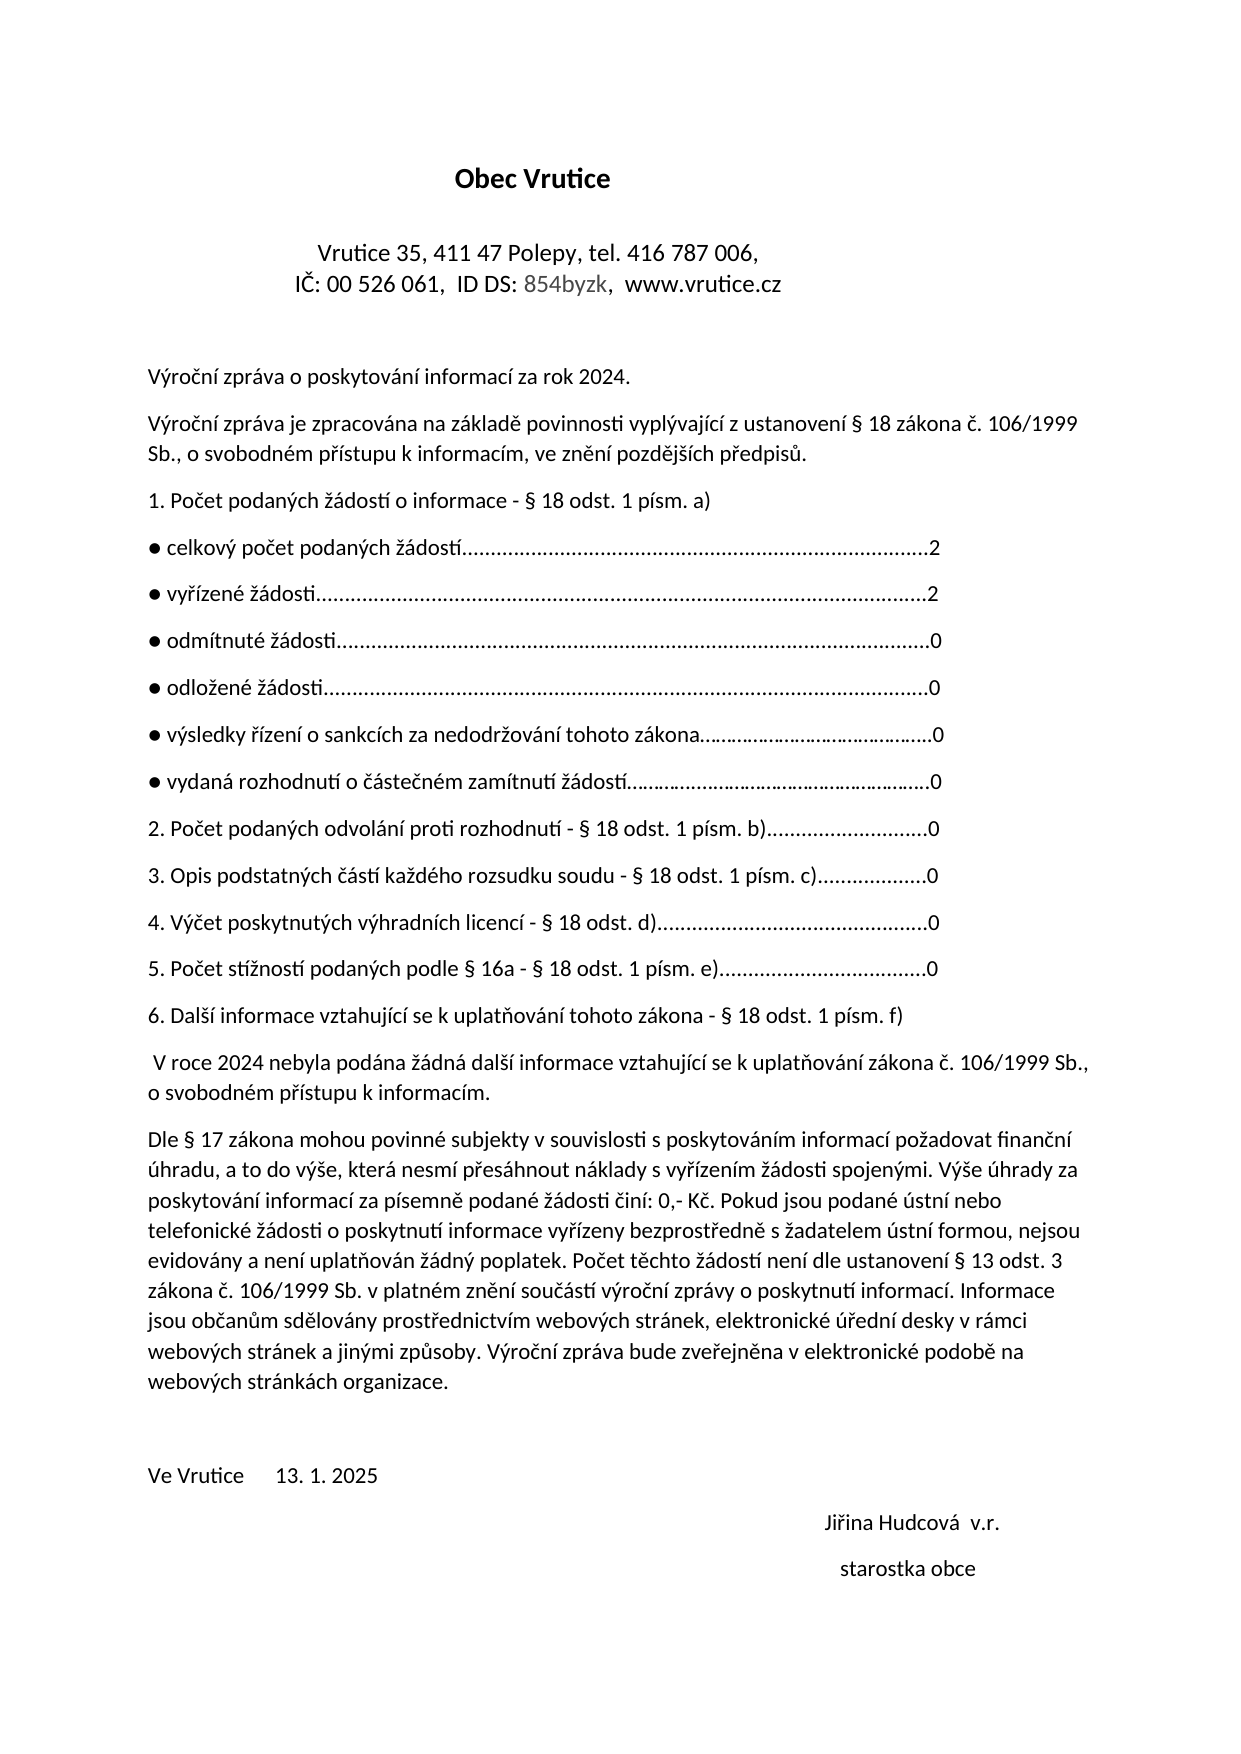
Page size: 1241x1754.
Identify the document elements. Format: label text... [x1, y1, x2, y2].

text V roce 2024 nebyla podána žádná další informace vztahující se k uplatňování zákona č. 106/1999 Sb., o svobodném přístupu k informacím. [148, 1048, 1093, 1106]
subtitle Obec Vrutice [148, 160, 1093, 196]
text 5. Počet stížností podaných podle § 16a - § 18 odst. 1 písm. e)....................................0 [148, 954, 1093, 982]
text IČ: 00 526 061, ID DS: 854byzk, www.vrutice.cz [607, 268, 1093, 298]
text Výroční zpráva o poskytování informací za rok 2024. [148, 362, 1093, 390]
text Výroční zpráva je zpracována na základě povinnosti vyplývající z ustanovení § 18 zákona č. 106/1999 Sb., o svobodném přístupu k informacím, ve znění pozdějších předpisů. [148, 409, 1093, 467]
text ● vyřízené žádosti..........................................................................................................2 [148, 579, 1093, 607]
text 2. Počet podaných odvolání proti rozhodnutí - § 18 odst. 1 písm. b)............................0 [148, 814, 1093, 842]
text 6. Další informace vztahující se k uplatňování tohoto zákona - § 18 odst. 1 písm. f) [148, 1001, 1093, 1029]
text ● celkový počet podaných žádostí.................................................................................2 [148, 533, 1093, 561]
text 3. Opis podstatných částí každého rozsudku soudu - § 18 odst. 1 písm. c)...................0 [148, 861, 1093, 889]
subtitle Vrutice 35, 411 47 Polepy, tel. 416 787 006, [148, 237, 1093, 268]
text Jiřina Hudcová v.r. [768, 1508, 1093, 1536]
text starostka obce [768, 1554, 1093, 1582]
text ● odložené žádosti.........................................................................................................0 [148, 673, 1093, 701]
text IČ: 00 526 061, ID DS: 854byzk, www.vrutice.cz [148, 268, 524, 298]
text 4. Výčet poskytnutých výhradních licencí - § 18 odst. d)...............................................0 [148, 908, 1093, 936]
text ● vydaná rozhodnutí o částečném zamítnutí žádostí…………....…………………………………..0 [148, 767, 1093, 795]
text 1. Počet podaných žádostí o informace - § 18 odst. 1 písm. a) [148, 486, 1093, 514]
text ● odmítnuté žádosti.......................................................................................................0 [148, 626, 1093, 654]
text ● výsledky řízení o sankcích za nedodržování tohoto zákona……………………………………..0 [148, 720, 1093, 748]
text Dle § 17 zákona mohou povinné subjekty v souvislosti s poskytováním informací požadovat finanční úhradu, a to do výše, která nesmí přesáhnout náklady s vyřízením žádosti spojenými. Výše úhrady za poskytování informací za písemně podané žádosti činí: 0,- Kč. Pokud jsou podané ústní nebo telefonické žádosti o poskytnutí informace vyřízeny bezprostředně s žadatelem ústní formou, nejsou evidovány a není uplatňován žádný poplatek. Počet těchto žádostí není dle ustanovení § 13 odst. 3 zákona č. 106/1999 Sb. v platném znění součástí výroční zprávy o poskytnutí informací. Informace jsou občanům sdělovány prostřednictvím webových stránek, elektronické úřední desky v rámci webových stránek a jinými způsoby. Výroční zpráva bude zveřejněna v elektronické podobě na webových stránkách organizace. [148, 1125, 1093, 1395]
text Ve Vrutice 13. 1. 2025 [148, 1461, 1093, 1489]
